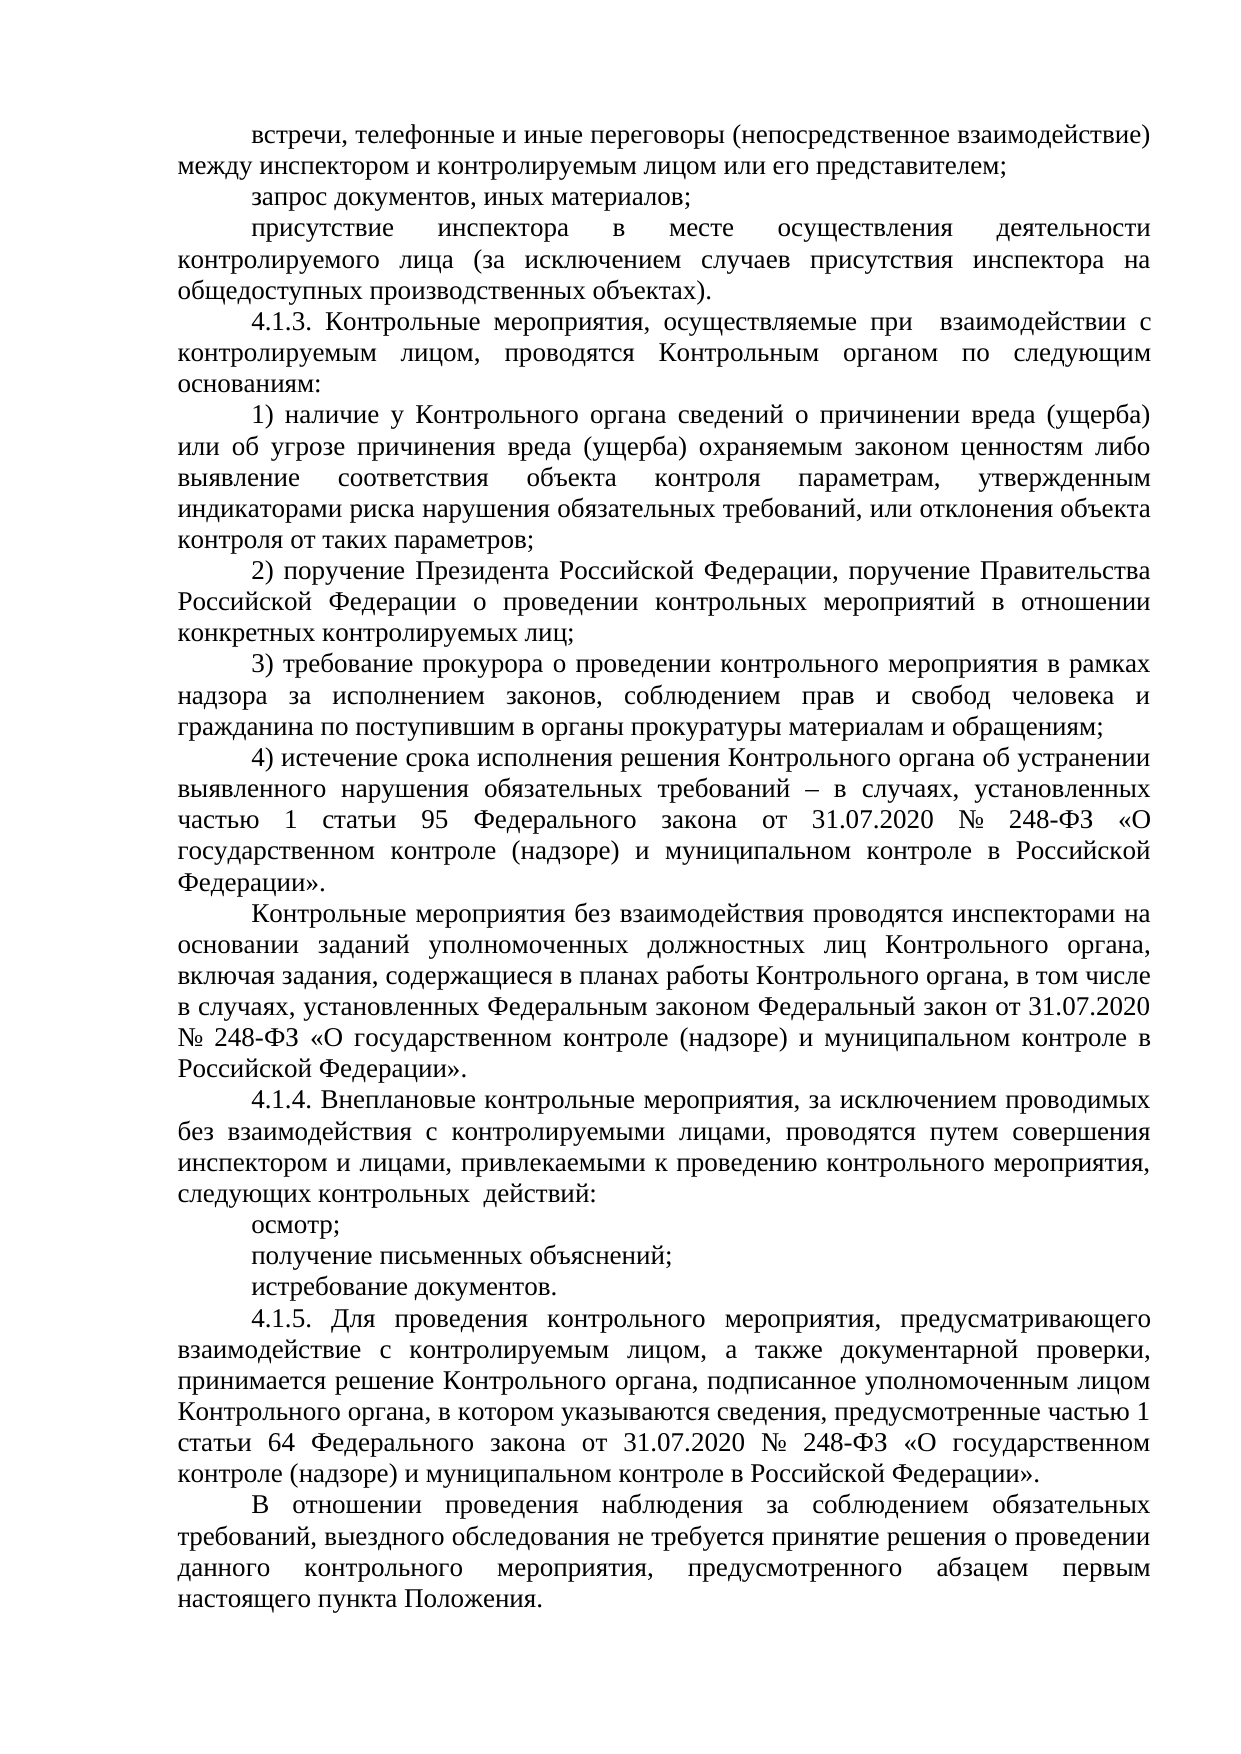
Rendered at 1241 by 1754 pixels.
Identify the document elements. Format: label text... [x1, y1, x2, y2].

text запрос документов, иных материалов; [177, 180, 1152, 212]
text 2) поручение Президента Российской Федерации, поручение Правительства Российской Федерации о проведении контрольных мероприятий в отношении конкретных контролируемых лиц; [177, 554, 1152, 648]
text 4.1.4. Внеплановые контрольные мероприятия, за исключением проводимых без взаимодействия с контролируемыми лицами, проводятся путем совершения инспектором и лицами, привлекаемыми к проведению контрольного мероприятия, следующих контрольных действий: [177, 1084, 1152, 1208]
text 4.1.3. Контрольные мероприятия, осуществляемые при взаимодействии с контролируемым лицом, проводятся Контрольным органом по следующим основаниям: [177, 305, 1152, 398]
text 1) наличие у Контрольного органа сведений о причинении вреда (ущерба) или об угрозе причинения вреда (ущерба) охраняемым законом ценностям либо выявление соответствия объекта контроля параметрам, утвержденным индикаторами риска нарушения обязательных требований, или отклонения объекта контроля от таких параметров; [177, 398, 1152, 554]
text Контрольные мероприятия без взаимодействия проводятся инспекторами на основании заданий уполномоченных должностных лиц Контрольного органа, включая задания, содержащиеся в планах работы Контрольного органа, в том числе в случаях, установленных Федеральным законом Федеральный закон от 31.07.2020 № 248-ФЗ «О государственном контроле (надзоре) и муниципальном контроле в Российской Федерации». [177, 897, 1152, 1084]
text 4.1.5. Для проведения контрольного мероприятия, предусматривающего взаимодействие с контролируемым лицом, а также документарной проверки, принимается решение Контрольного органа, подписанное уполномоченным лицом Контрольного органа, в котором указываются сведения, предусмотренные частью 1 статьи 64 Федерального закона от 31.07.2020 № 248-ФЗ «О государственном контроле (надзоре) и муниципальном контроле в Российской Федерации». [177, 1302, 1152, 1488]
text встречи, телефонные и иные переговоры (непосредственное взаимодействие) между инспектором и контролируемым лицом или его представителем; [177, 118, 1152, 180]
text В отношении проведения наблюдения за соблюдением обязательных требований, выездного обследования не требуется принятие решения о проведении данного контрольного мероприятия, предусмотренного абзацем первым настоящего пункта Положения. [177, 1488, 1152, 1613]
text 4) истечение срока исполнения решения Контрольного органа об устранении выявленного нарушения обязательных требований – в случаях, установленных частью 1 статьи 95 Федерального закона от 31.07.2020 № 248-ФЗ «О государственном контроле (надзоре) и муниципальном контроле в Российской Федерации». [177, 741, 1152, 897]
text осмотр; [177, 1208, 1152, 1239]
text получение письменных объяснений; [177, 1239, 1152, 1271]
text 3) требование прокурора о проведении контрольного мероприятия в рамках надзора за исполнением законов, соблюдением прав и свобод человека и гражданина по поступившим в органы прокуратуры материалам и обращениям; [177, 648, 1152, 741]
text присутствие инспектора в месте осуществления деятельности контролируемого лица (за исключением случаев присутствия инспектора на общедоступных производственных объектах). [177, 212, 1152, 305]
text истребование документов. [177, 1271, 1152, 1302]
